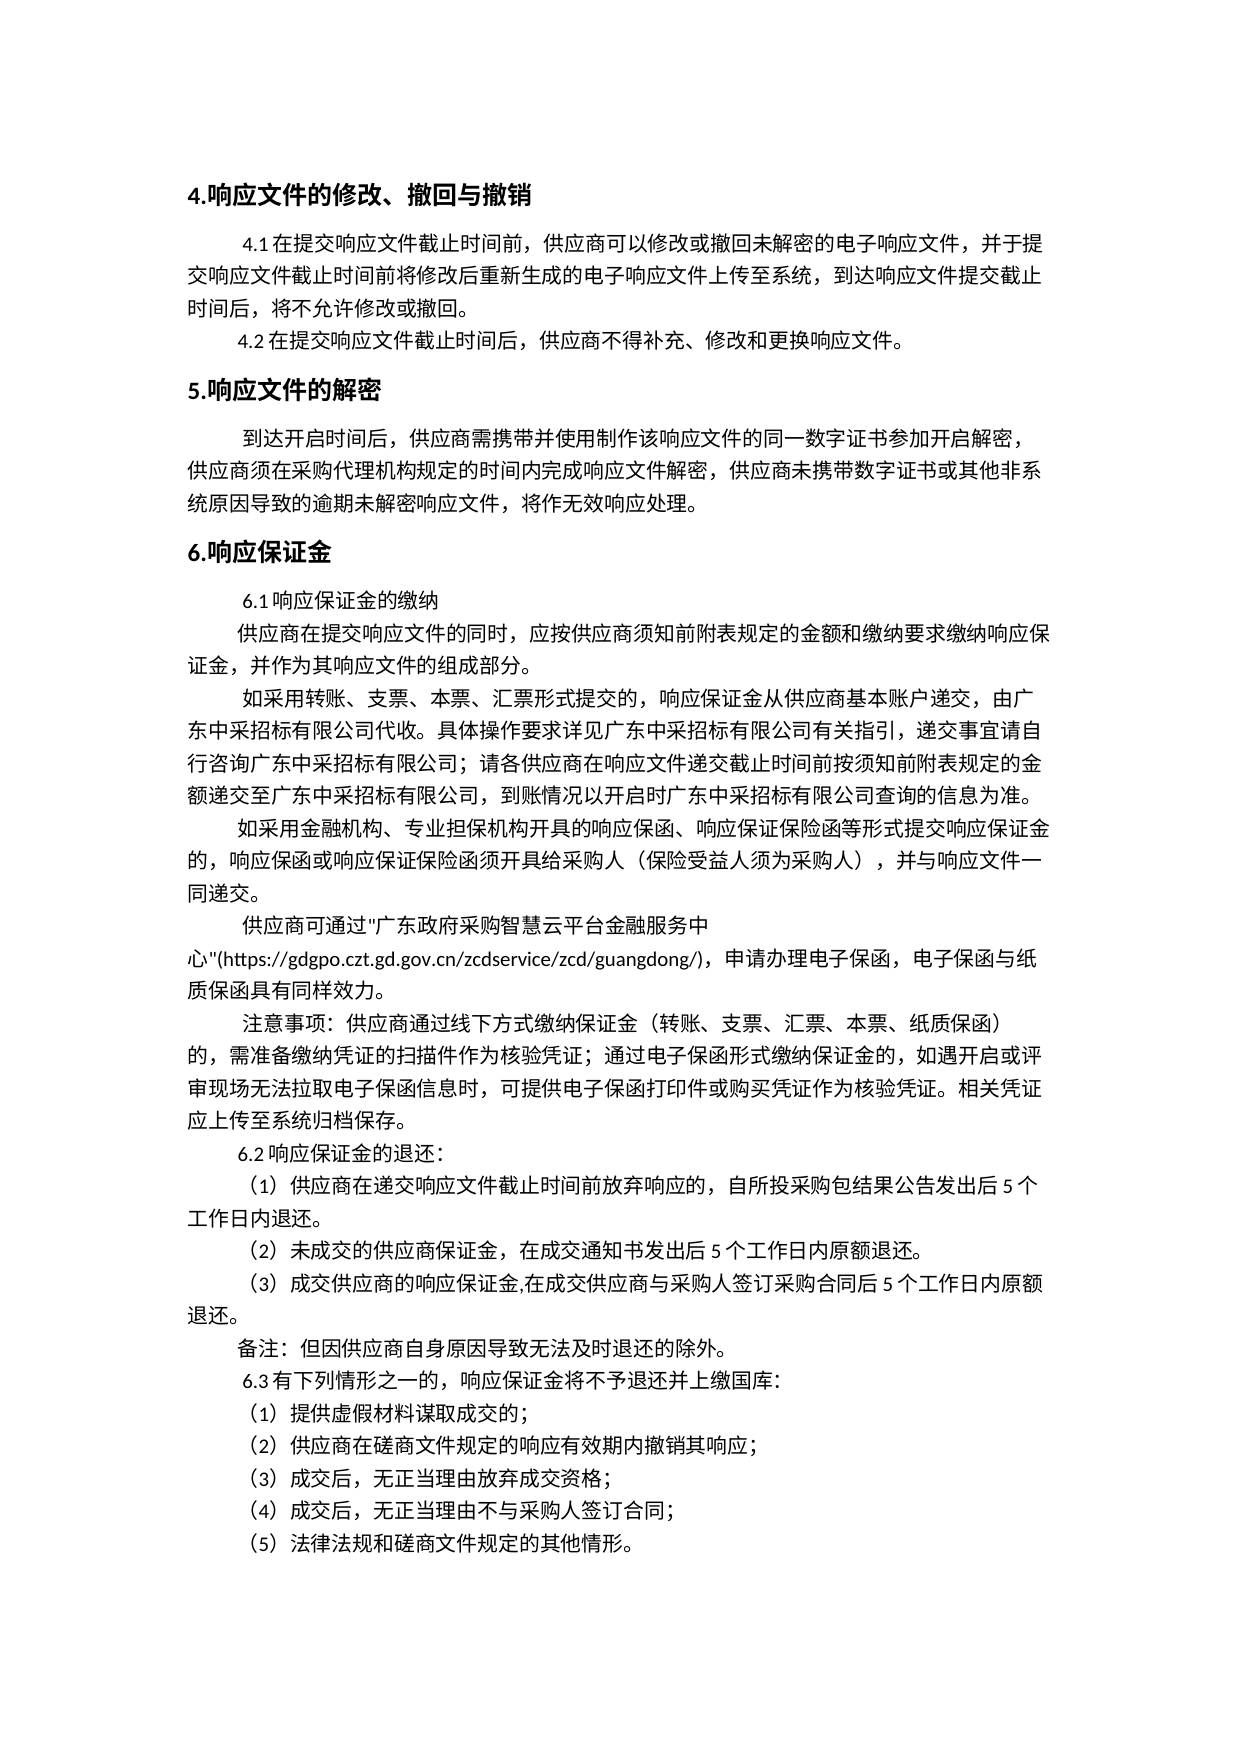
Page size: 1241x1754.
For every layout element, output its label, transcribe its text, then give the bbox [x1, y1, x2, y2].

text 4.响应文件的修改、撤回与撤销 [187, 162, 1053, 227]
text （5）法律法规和磋商文件规定的其他情形。 [187, 1527, 1053, 1559]
text 如采用金融机构、专业担保机构开具的响应保函、响应保证保险函等形式提交响应保证金的，响应保函或响应保证保险函须开具给采购人（保险受益人须为采购人），并与响应文件一同递交。 [187, 812, 1053, 909]
text （3）成交后，无正当理由放弃成交资格； [187, 1462, 1053, 1494]
text 4.1在提交响应文件截止时间前，供应商可以修改或撤回未解密的电子响应文件，并于提交响应文件截止时间前将修改后重新生成的电子响应文件上传至系统，到达响应文件提交截止时间后，将不允许修改或撤回。 [187, 227, 1053, 324]
text 备注：但因供应商自身原因导致无法及时退还的除外。 [187, 1332, 1053, 1364]
text （3）成交供应商的响应保证金,在成交供应商与采购人签订采购合同后5个工作日内原额退还。 [187, 1267, 1053, 1332]
text （1）供应商在递交响应文件截止时间前放弃响应的，自所投采购包结果公告发出后5个工作日内退还。 [187, 1169, 1053, 1234]
text 注意事项：供应商通过线下方式缴纳保证金（转账、支票、汇票、本票、纸质保函）的，需准备缴纳凭证的扫描件作为核验凭证；通过电子保函形式缴纳保证金的，如遇开启或评审现场无法拉取电子保函信息时，可提供电子保函打印件或购买凭证作为核验凭证。相关凭证应上传至系统归档保存。 [187, 1007, 1053, 1137]
text 6.2响应保证金的退还： [187, 1137, 1053, 1169]
text 6.1响应保证金的缴纳 [187, 584, 1053, 617]
text 到达开启时间后，供应商需携带并使用制作该响应文件的同一数字证书参加开启解密，供应商须在采购代理机构规定的时间内完成响应文件解密，供应商未携带数字证书或其他非系统原因导致的逾期未解密响应文件，将作无效响应处理。 [187, 422, 1053, 519]
text 供应商在提交响应文件的同时，应按供应商须知前附表规定的金额和缴纳要求缴纳响应保证金，并作为其响应文件的组成部分。 [187, 617, 1053, 682]
text 4.2在提交响应文件截止时间后，供应商不得补充、修改和更换响应文件。 [187, 324, 1053, 357]
text 6.响应保证金 [187, 519, 1053, 584]
text 如采用转账、支票、本票、汇票形式提交的，响应保证金从供应商基本账户递交，由广东中采招标有限公司代收。具体操作要求详见广东中采招标有限公司有关指引，递交事宜请自行咨询广东中采招标有限公司；请各供应商在响应文件递交截止时间前按须知前附表规定的金额递交至广东中采招标有限公司，到账情况以开启时广东中采招标有限公司查询的信息为准。 [187, 682, 1053, 812]
text 供应商可通过"广东政府采购智慧云平台金融服务中心"(https://gdgpo.czt.gd.gov.cn/zcdservice/zcd/guangdong/)，申请办理电子保函，电子保函与纸质保函具有同样效力。 [187, 909, 1053, 1007]
text （4）成交后，无正当理由不与采购人签订合同； [187, 1494, 1053, 1527]
text （2）供应商在磋商文件规定的响应有效期内撤销其响应； [187, 1429, 1053, 1462]
text （1）提供虚假材料谋取成交的； [187, 1397, 1053, 1429]
text （2）未成交的供应商保证金，在成交通知书发出后5个工作日内原额退还。 [187, 1234, 1053, 1267]
text 5.响应文件的解密 [187, 357, 1053, 422]
text 6.3有下列情形之一的，响应保证金将不予退还并上缴国库： [187, 1364, 1053, 1397]
